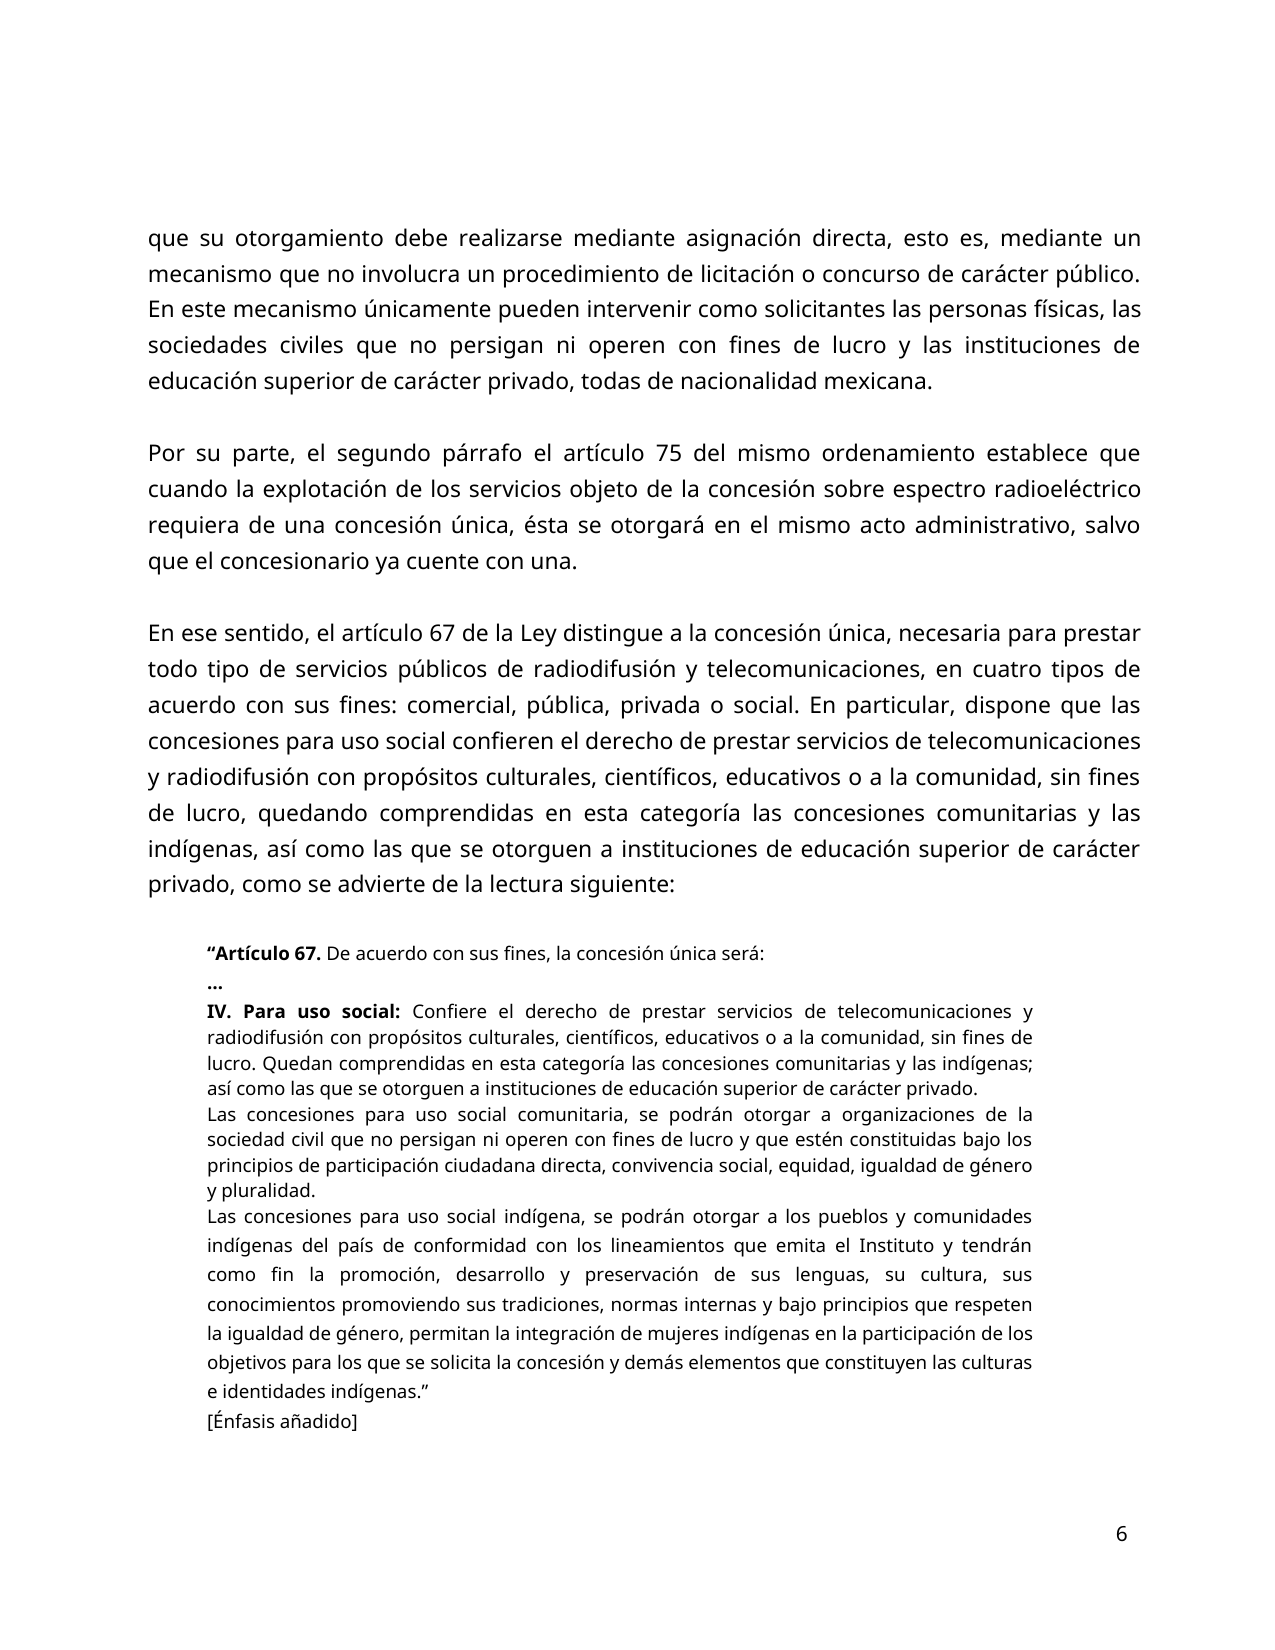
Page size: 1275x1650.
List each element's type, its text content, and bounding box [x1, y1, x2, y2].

text Las concesiones para uso social indígena, se podrán otorgar a los pueblos y comunidades indígenas del país de conformidad con los lineamientos que emita el Instituto y tendrán como fin la promoción, desarrollo y preservación de sus lenguas, su cultura, sus conocimientos promoviendo sus tradiciones, normas internas y bajo principios que respeten la igualdad de género, permitan la integración de mujeres indígenas en la participación de los objetivos para los que se solicita la concesión y demás elementos que constituyen las culturas e identidades indígenas.” [207, 1203, 1034, 1404]
text IV. Para uso social: Confiere el derecho de prestar servicios de telecomunicaciones y radiodifusión con propósitos culturales, científicos, educativos o a la comunidad, sin fines de lucro. Quedan comprendidas en esta categoría las concesiones comunitarias y las indígenas; así como las que se otorguen a instituciones de educación superior de carácter privado. [207, 999, 1034, 1101]
text En ese sentido, el artículo 67 de la Ley distingue a la concesión única, necesaria para prestar todo tipo de servicios públicos de radiodifusión y telecomunicaciones, en cuatro tipos de acuerdo con sus fines: comercial, pública, privada o social. En particular, dispone que las concesiones para uso social confieren el derecho de prestar servicios de telecomunicaciones y radiodifusión con propósitos culturales, científicos, educativos o a la comunidad, sin fines de lucro, quedando comprendidas en esta categoría las concesiones comunitarias y las indígenas, así como las que se otorguen a instituciones de educación superior de carácter privado, como se advierte de la lectura siguiente: [148, 617, 1142, 900]
text Las concesiones para uso social comunitaria, se podrán otorgar a organizaciones de la sociedad civil que no persigan ni operen con fines de lucro y que estén constituidas bajo los principios de participación ciudadana directa, convivencia social, equidad, igualdad de género y pluralidad. [207, 1101, 1034, 1203]
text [148, 222, 1142, 397]
text Por su parte, el segundo párrafo el artículo 75 del mismo ordenamiento establece que cuando la explotación de los servicios objeto de la concesión sobre espectro radioeléctrico requiera de una concesión única, ésta se otorgará en el mismo acto administrativo, salvo que el concesionario ya cuente con una. [148, 437, 1142, 576]
text “Artículo 67. De acuerdo con sus fines, la concesión única será: [207, 940, 1063, 966]
text [Énfasis añadido] [207, 1408, 1063, 1433]
text … [207, 969, 1063, 995]
